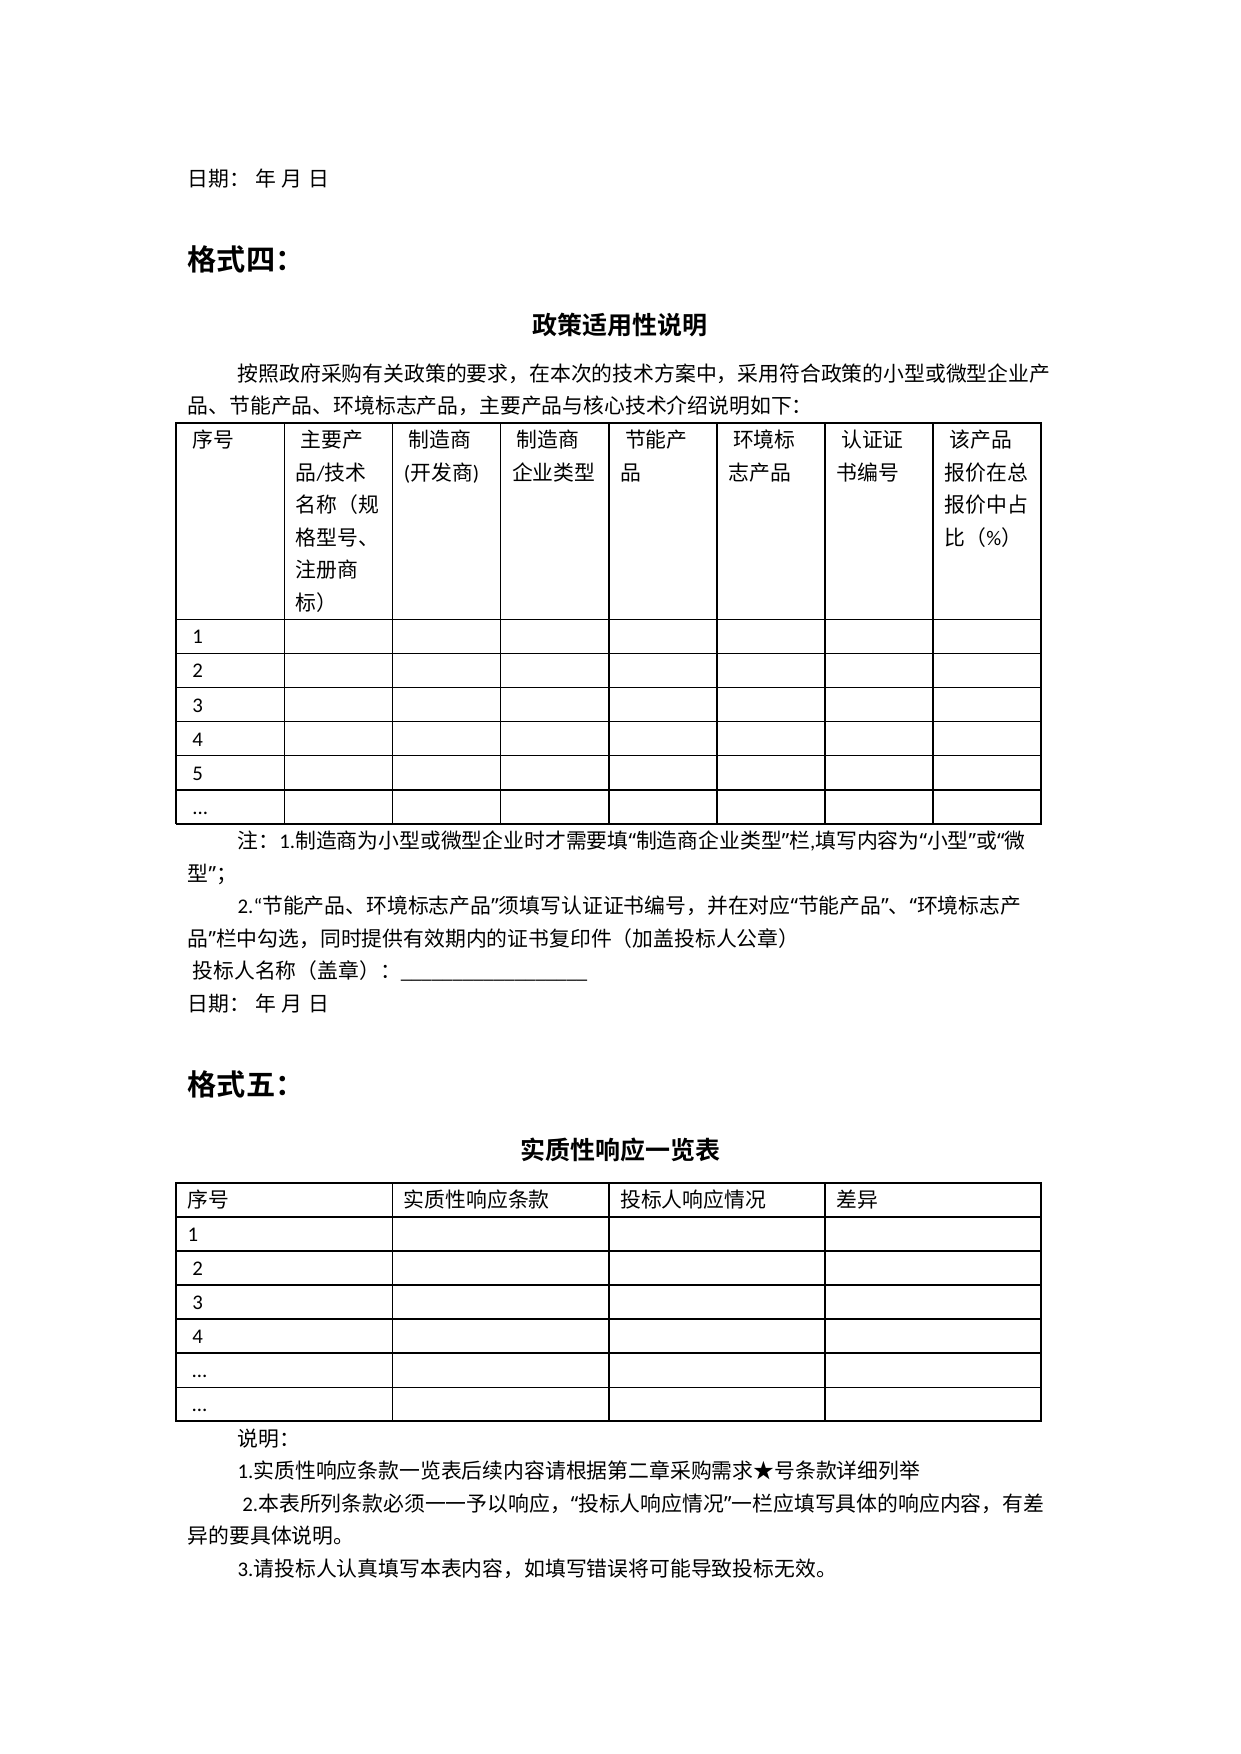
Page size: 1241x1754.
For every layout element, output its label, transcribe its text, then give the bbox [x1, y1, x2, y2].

table_cell [934, 756, 1040, 789]
table_cell [393, 1218, 608, 1250]
table_cell [718, 688, 824, 721]
text 实质性响应一览表 [187, 1117, 1053, 1182]
text 说明： [187, 1422, 1053, 1454]
table_cell [610, 654, 716, 687]
table_header 序号 [177, 424, 284, 618]
table_cell [285, 722, 392, 755]
table_cell [285, 756, 392, 789]
text 按照政府采购有关政策的要求，在本次的技术方案中，采用符合政策的小型或微型企业产品、节能产品、环境标志产品，主要产品与核心技术介绍说明如下： [187, 357, 1053, 422]
text 2.本表所列条款必须一一予以响应，“投标人响应情况”一栏应填写具体的响应内容，有差异的要具体说明。 [187, 1487, 1053, 1552]
table_cell [610, 1354, 824, 1386]
table_cell [393, 1388, 608, 1420]
table_header 制造商(开发商) [393, 424, 500, 618]
table_cell [610, 756, 716, 789]
table_cell … [177, 1388, 392, 1420]
table_cell [826, 1218, 1040, 1250]
table_header 主要产品/技术名称（规格型号、注册商标） [285, 424, 392, 618]
table_cell [501, 654, 608, 687]
table_header 制造商企业类型 [501, 424, 608, 618]
table_cell [610, 1218, 824, 1250]
table_cell [285, 620, 392, 653]
table_cell [718, 756, 824, 789]
table_cell [826, 1320, 1040, 1352]
table_cell [393, 756, 500, 789]
table_header 差异 [826, 1184, 1040, 1216]
text 日期： 年 月 日 [187, 162, 1053, 194]
table_cell [610, 1286, 824, 1318]
table_cell 2 [177, 1252, 392, 1284]
table_cell [610, 1320, 824, 1352]
table_cell [610, 791, 716, 823]
table_cell [501, 756, 608, 789]
table_cell [393, 620, 500, 653]
table_cell [393, 1320, 608, 1352]
table_cell … [177, 1354, 392, 1386]
table_cell 4 [177, 1320, 392, 1352]
table_cell [610, 722, 716, 755]
text 2.“节能产品、环境标志产品”须填写认证证书编号，并在对应“节能产品”、“环境标志产品”栏中勾选，同时提供有效期内的证书复印件（加盖投标人公章） [187, 889, 1053, 954]
table_cell [826, 620, 932, 653]
table_cell [826, 654, 932, 687]
table_cell [718, 791, 824, 823]
table_cell [826, 1286, 1040, 1318]
table_cell 1 [177, 1218, 392, 1250]
table_cell [826, 688, 932, 721]
text 日期： 年 月 日 [187, 987, 1053, 1019]
text 格式五： [187, 1052, 1053, 1117]
table_cell 1 [177, 620, 284, 653]
table_cell [826, 1252, 1040, 1284]
table_cell [934, 791, 1040, 823]
table_cell [934, 688, 1040, 721]
table_cell [393, 1252, 608, 1284]
text 政策适用性说明 [187, 292, 1053, 357]
table_cell [718, 620, 824, 653]
text 投标人名称（盖章）：__________________ [187, 954, 1053, 987]
text 3.请投标人认真填写本表内容，如填写错误将可能导致投标无效。 [187, 1552, 1053, 1584]
table_cell [501, 791, 608, 823]
table_cell [393, 1286, 608, 1318]
table_cell [826, 756, 932, 789]
table_cell [285, 654, 392, 687]
table_cell 2 [177, 654, 284, 687]
table_cell [610, 620, 716, 653]
table_cell [501, 722, 608, 755]
table_cell 4 [177, 722, 284, 755]
table_header 该产品报价在总报价中占比（%） [934, 424, 1040, 618]
table_header 环境标志产品 [718, 424, 824, 618]
text 1.实质性响应条款一览表后续内容请根据第二章采购需求★号条款详细列举 [187, 1454, 1053, 1487]
table_cell [393, 1354, 608, 1386]
table_cell [393, 654, 500, 687]
table_cell [826, 1388, 1040, 1420]
table_header 投标人响应情况 [610, 1184, 824, 1216]
table_cell [501, 688, 608, 721]
table_cell [826, 1354, 1040, 1386]
table_cell [610, 1252, 824, 1284]
table_cell [826, 722, 932, 755]
table_cell 5 [177, 756, 284, 789]
table_cell [934, 722, 1040, 755]
table_cell 3 [177, 688, 284, 721]
table_header 节能产品 [610, 424, 716, 618]
table_cell [285, 791, 392, 823]
table_cell ... [177, 791, 284, 823]
table_header 认证证书编号 [826, 424, 932, 618]
table_cell [718, 722, 824, 755]
table_cell [393, 791, 500, 823]
table_header 实质性响应条款 [393, 1184, 608, 1216]
table_cell [501, 620, 608, 653]
table_cell 3 [177, 1286, 392, 1318]
table_cell [718, 654, 824, 687]
table_cell [826, 791, 932, 823]
table_cell [393, 722, 500, 755]
table_cell [934, 620, 1040, 653]
table_cell [285, 688, 392, 721]
table_cell [393, 688, 500, 721]
table_cell [610, 1388, 824, 1420]
text 注：1.制造商为小型或微型企业时才需要填“制造商企业类型”栏,填写内容为“小型”或“微型”； [187, 824, 1053, 889]
table_cell [610, 688, 716, 721]
table_header 序号 [177, 1184, 392, 1216]
text 格式四： [187, 227, 1053, 292]
table_cell [934, 654, 1040, 687]
